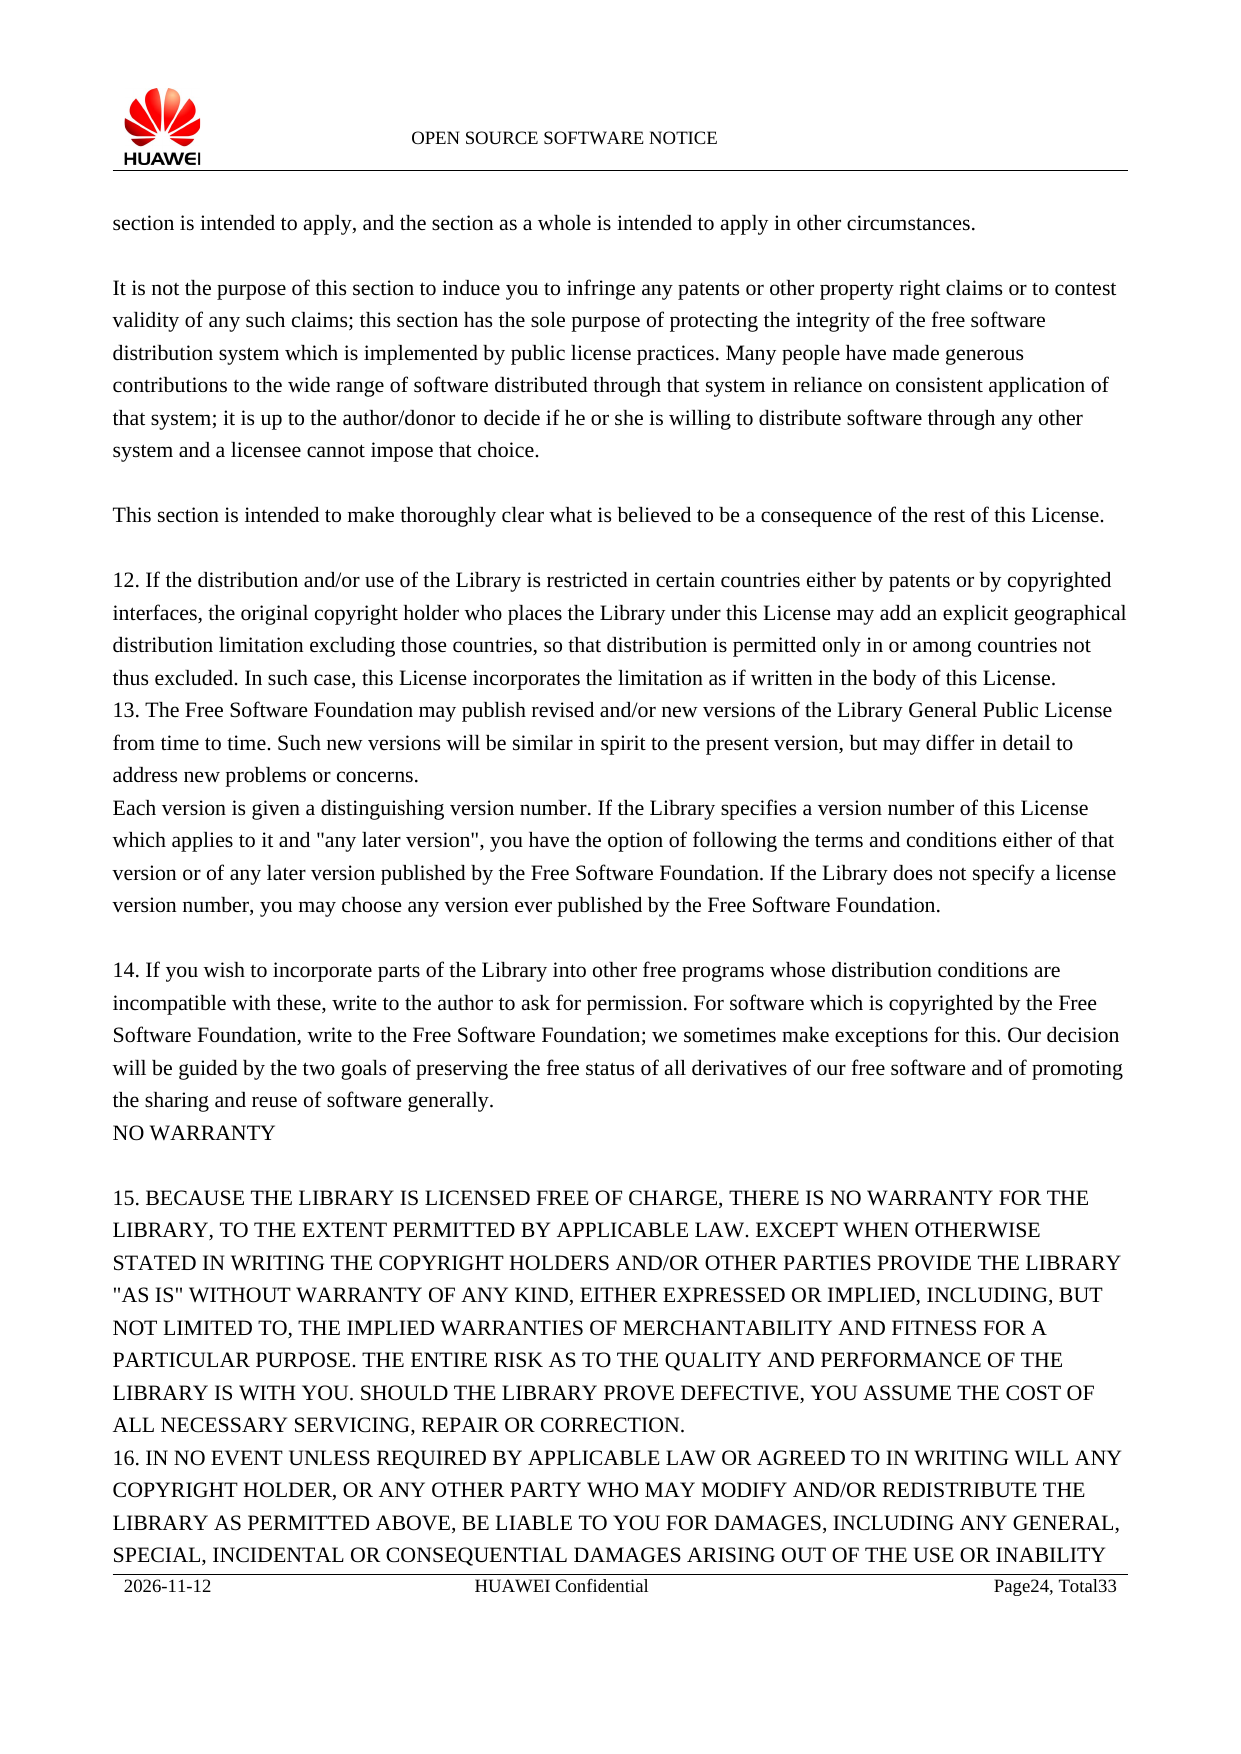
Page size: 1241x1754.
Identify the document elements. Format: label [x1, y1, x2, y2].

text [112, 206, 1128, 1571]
picture [124, 88, 201, 165]
